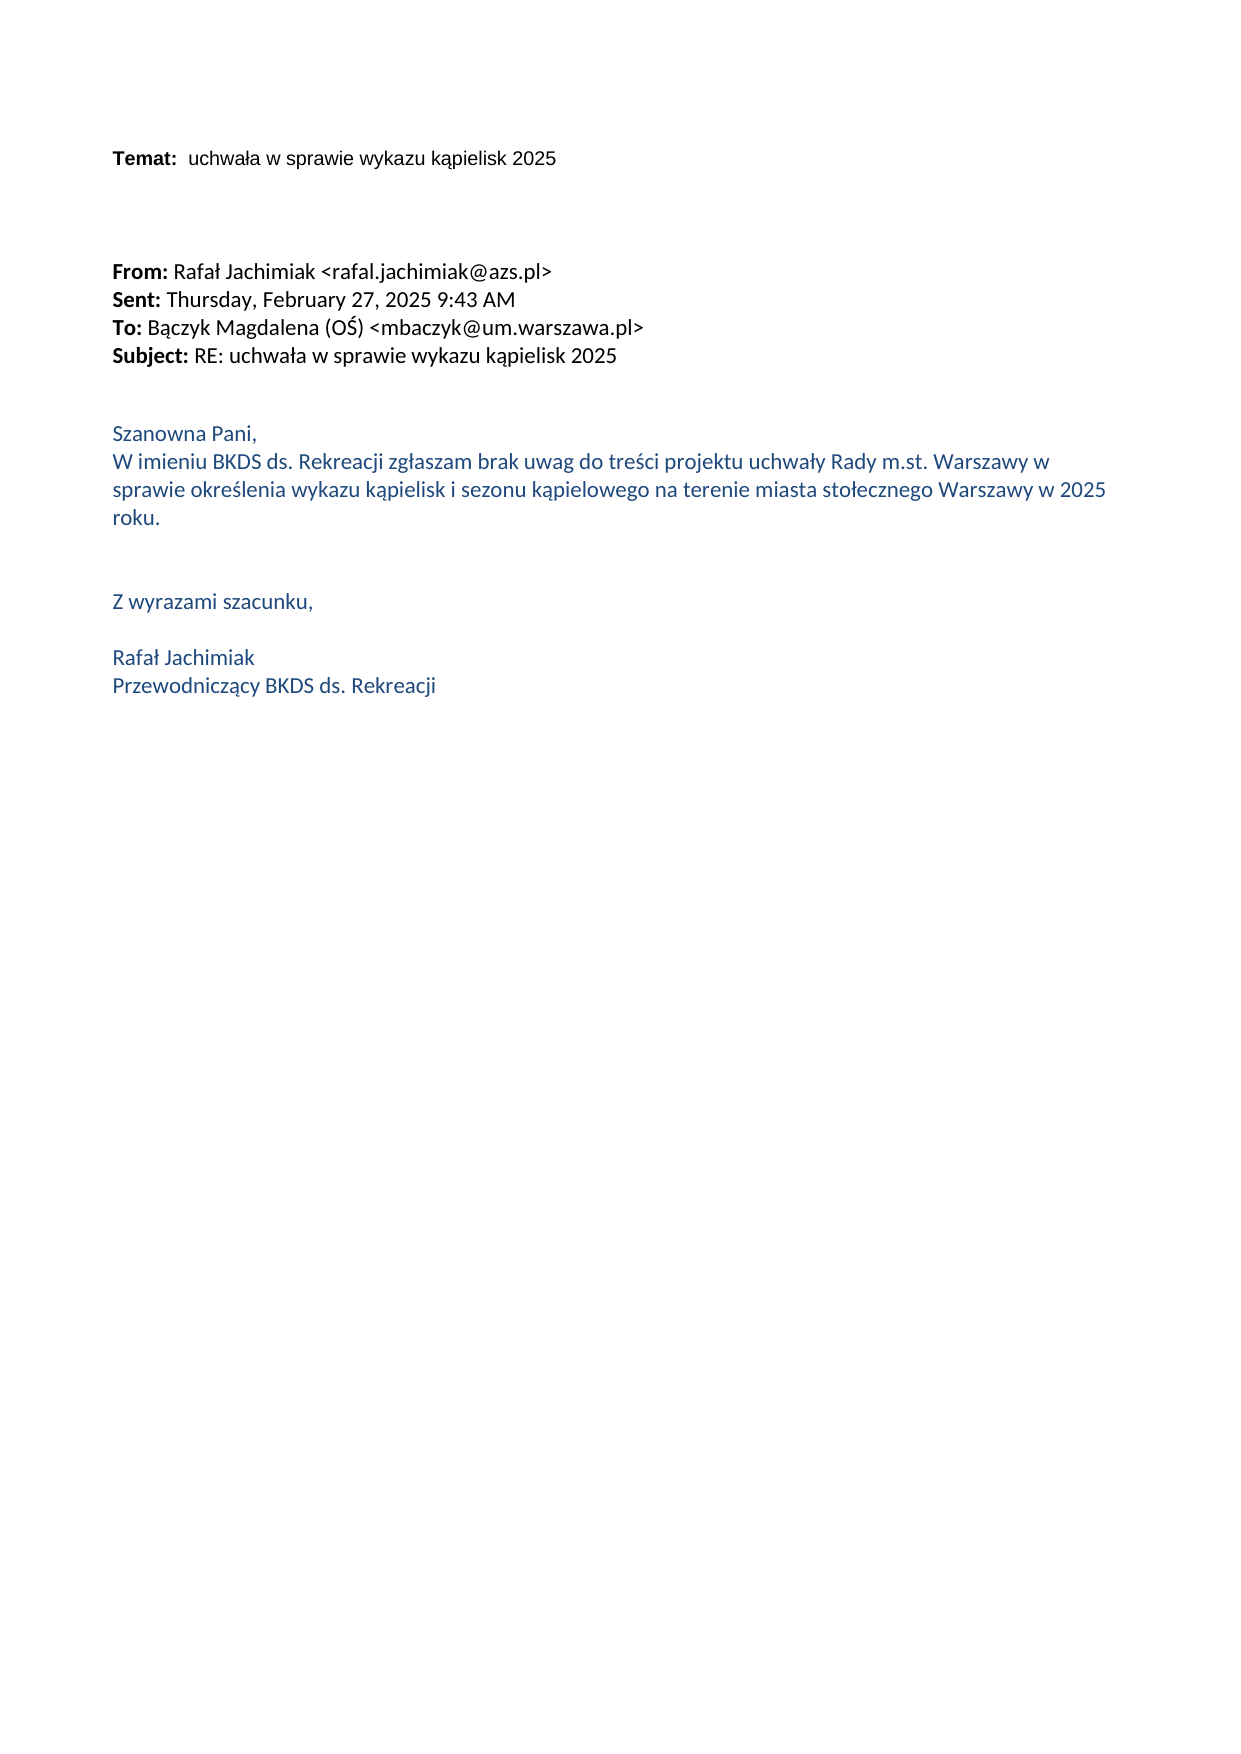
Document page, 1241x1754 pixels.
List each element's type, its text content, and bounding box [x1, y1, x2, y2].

text Szanowna Pani, [112, 419, 1128, 447]
text Rafał Jachimiak [112, 643, 1128, 672]
text Temat: uchwała w sprawie wykazu kąpielisk 2025 [112, 148, 1128, 170]
text W imieniu BKDS ds. Rekreacji zgłaszam brak uwag do treści projektu uchwały Rady m.st. Warszawy w sprawie określenia wykazu kąpielisk i sezonu kąpielowego na terenie miasta stołecznego Warszawy w 2025 roku. [112, 447, 1128, 531]
text From: Rafał Jachimiak <rafal.jachimiak@azs.pl> Sent: Thursday, February 27, 2025 9:43 AM To: Bączyk Magdalena (OŚ) <mbaczyk@um.warszawa.pl> Subject: RE: uchwała w sprawie wykazu kąpielisk 2025 [112, 257, 1128, 369]
text Z wyrazami szacunku, [112, 587, 1128, 616]
text Przewodniczący BKDS ds. Rekreacji [112, 672, 1128, 699]
